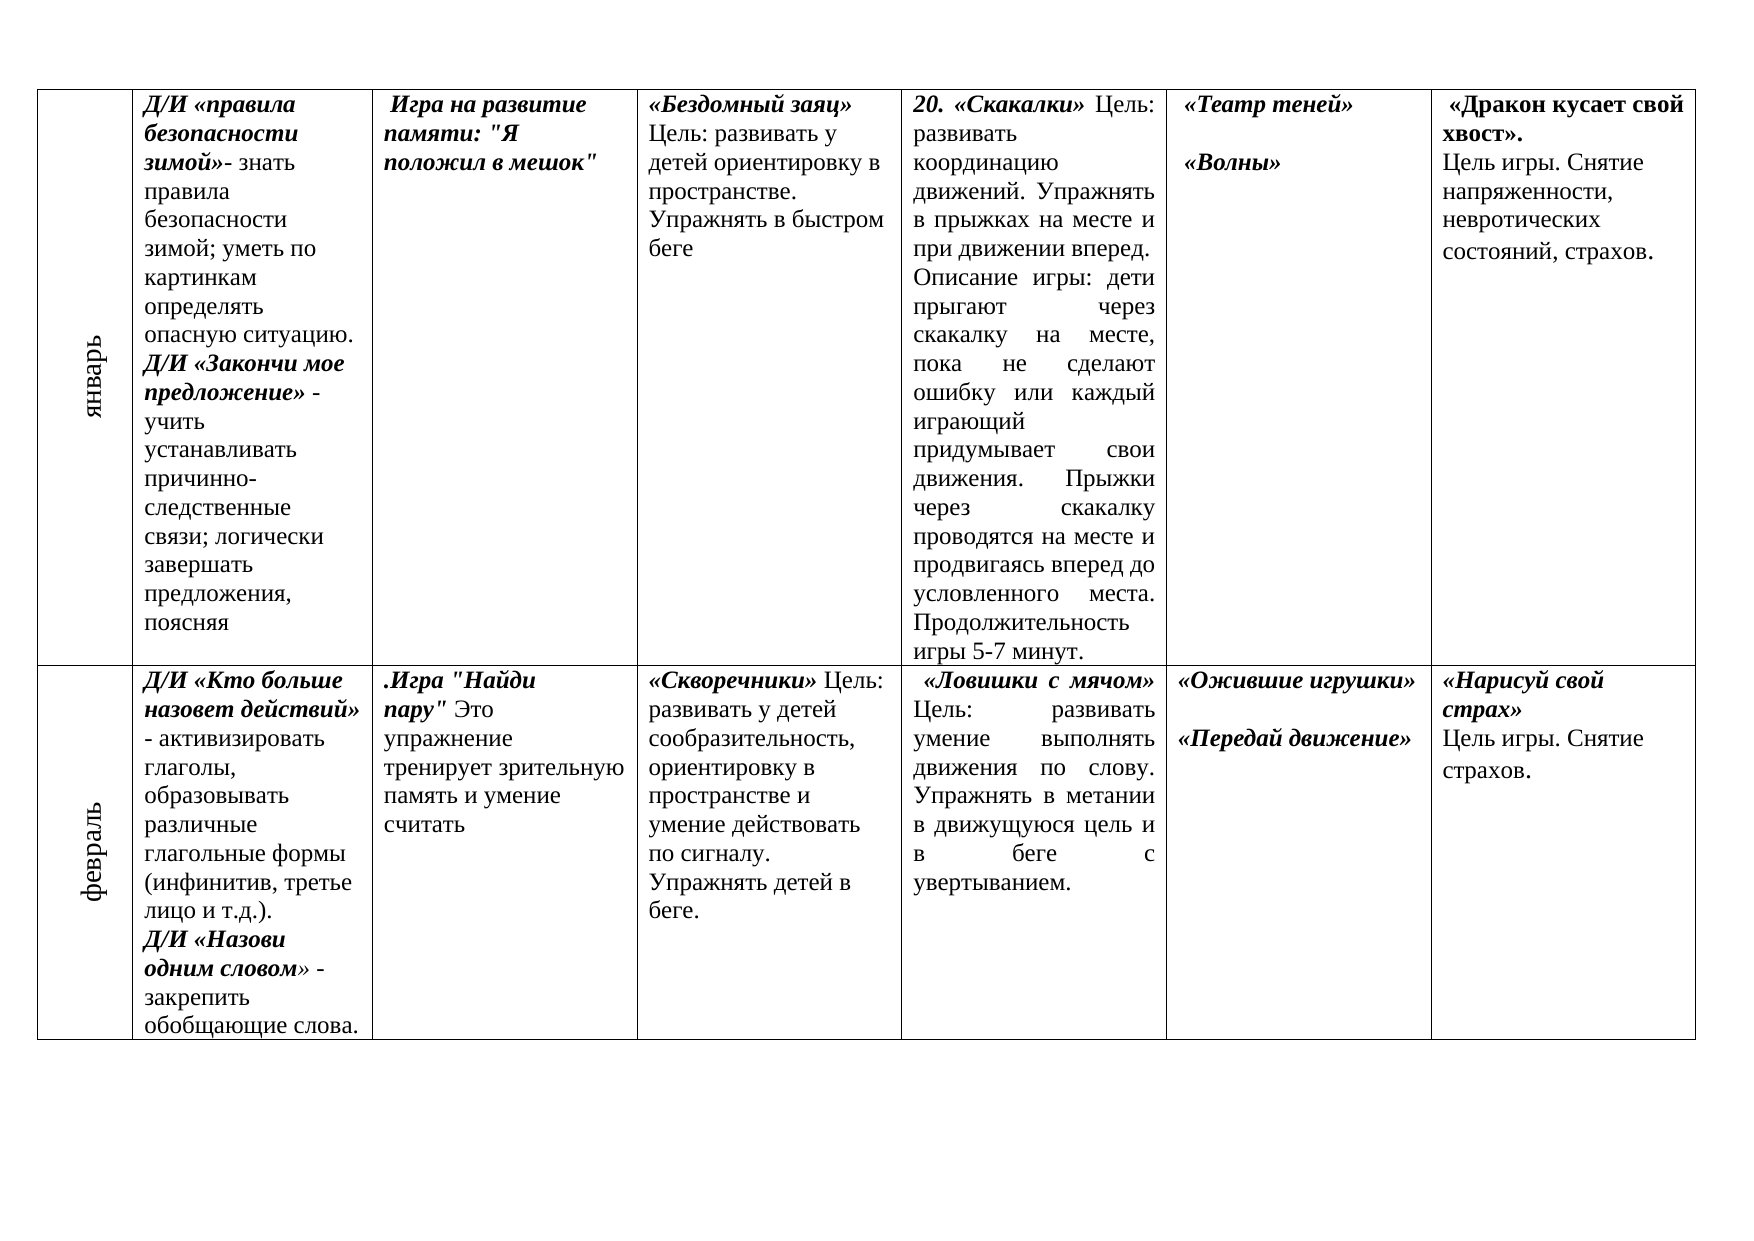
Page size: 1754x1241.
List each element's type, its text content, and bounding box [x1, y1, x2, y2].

table_cell «Театр теней» «Волны» [1167, 90, 1431, 664]
table_cell «Нарисуй свой страх» Цель игры. Снятие страхов. [1432, 666, 1695, 1039]
table_cell 20. «Скакалки» Цель: развивать координацию движений. Упражнять в прыжках на месте и при движении вперед. Описание игры: дети прыгают через скакалку на месте, пока не сделают ошибку или каждый играющий придумывает свои движения. Прыжки через скакалку проводятся на месте и продвигаясь вперед до условленного места. Продолжительность игры 5-7 минут. [902, 90, 1166, 664]
table_cell .Игра "Найди пару" Это упражнение тренирует зрительную память и умение считать [373, 666, 637, 1039]
table_cell «Скворечники» Цель: развивать у детей сообразительность, ориентировку в пространстве и умение действовать по сигналу. Упражнять детей в беге. [638, 666, 901, 1039]
table_cell «Ловишки с мячом» Цель: развивать умение выполнять движения по слову. Упражнять в метании в движущуюся цель и в беге с увертыванием. [902, 666, 1166, 1039]
table_cell Д/И «Кто больше назовет действий» - активизировать глаголы, образовывать различные глагольные формы (инфинитив, третье лицо и т.д.). Д/И «Назови одним словом» - закрепить обобщающие слова. [133, 666, 372, 1039]
table_cell «Дракон кусает свой хвост». Цель игры. Снятие напряженности, невротических состояний, страхов. [1432, 90, 1695, 664]
table_cell февраль [38, 666, 132, 1039]
table_cell январь [38, 90, 132, 664]
table_cell «Ожившие игрушки» «Передай движение» [1167, 666, 1431, 1039]
table_cell Игра на развитие памяти: "Я положил в мешок" [373, 90, 637, 664]
table_cell «Бездомный заяц» Цель: развивать у детей ориентировку в пространстве. Упражнять в быстром беге [638, 90, 901, 664]
table_cell Д/И «правила безопасности зимой»- знать правила безопасности зимой; уметь по картинкам определять опасную ситуацию. Д/И «Закончи мое предложение» - учить устанавливать причинно-следственные связи; логически завершать предложения, поясняя [133, 90, 372, 664]
